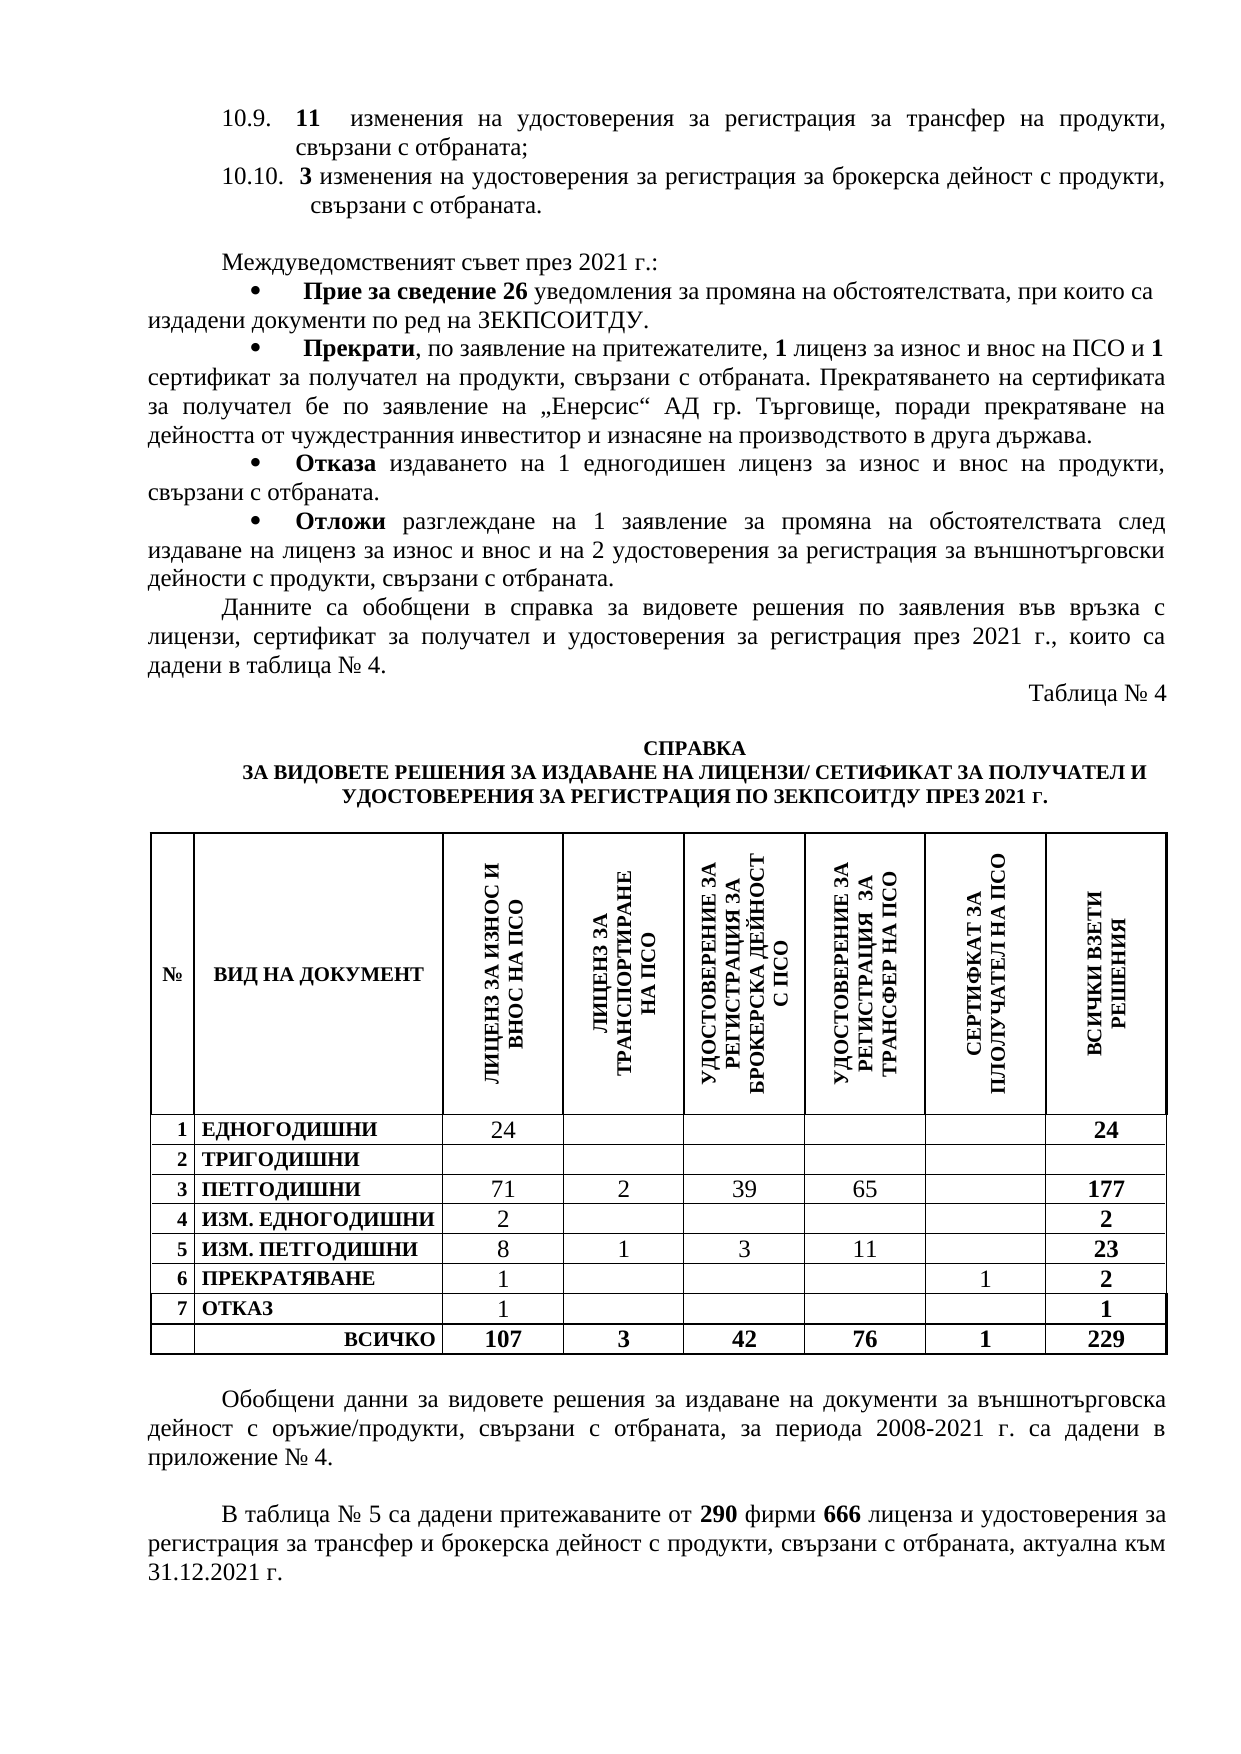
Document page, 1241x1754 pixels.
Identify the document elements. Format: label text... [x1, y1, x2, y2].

table_cell 3 [684, 1234, 804, 1263]
table_cell [684, 1264, 804, 1293]
table_cell [805, 1294, 925, 1322]
table_cell ИЗМ. ПЕТГОДИШНИ [195, 1234, 442, 1263]
table_header № [152, 834, 193, 1114]
table_cell [564, 1115, 683, 1144]
table_header ЛИЦЕНЗ ЗА ТРАНСПОРТИРАНЕ НА ПСО [564, 834, 683, 1114]
table_cell 3 [564, 1325, 683, 1353]
list Прекрати, по заявление на притежателите, 1 лиценз за износ и внос на ПСО и 1 [251, 333, 1167, 362]
table_header ВИД НА ДОКУМЕНТ [195, 834, 442, 1114]
table_cell [443, 1145, 563, 1173]
table_cell 2 [151, 1144, 194, 1173]
text издадени документи по ред на ЗЕКПСОИТДУ. [148, 305, 1167, 333]
table_cell [926, 1145, 1045, 1173]
table_cell ПРЕКРАТЯВАНЕ [195, 1264, 442, 1293]
table_cell 42 [684, 1325, 804, 1353]
table_header ЛИЦЕНЗ ЗА ИЗНОС И ВНОС НА ПСО [444, 834, 562, 1114]
table_cell ТРИГОДИШНИ [195, 1145, 442, 1173]
table_cell 1 [151, 1115, 194, 1144]
table_cell 107 [443, 1325, 563, 1353]
table_cell [805, 1145, 925, 1173]
table_header УДОСТОВЕРЕНИЕ ЗА РЕГИСТРАЦИЯ ЗА ТРАНСФЕР НА ПСО [806, 834, 924, 1114]
table_cell 65 [805, 1175, 925, 1203]
list Таблица № 4 [223, 678, 1167, 707]
table_cell [926, 1204, 1045, 1233]
table_cell [926, 1115, 1045, 1144]
table_cell ВСИЧКО [195, 1325, 442, 1353]
table_cell 3 [151, 1174, 194, 1203]
table_cell 1 [1046, 1294, 1165, 1322]
text Обобщени данни за видовете решения за издаване на документи за външнотърговска дейност с оръжие/продукти, свързани с отбраната, за периода 2008-2021 г. са дадени в приложение № 4. [148, 1384, 1167, 1470]
table_header СЕРТИФКАТ ЗА ПЛОЛУЧАТЕЛ НА ПСО [926, 834, 1045, 1114]
table_cell 1 [443, 1264, 563, 1293]
table_cell 39 [684, 1175, 804, 1203]
list Отказа издаването на 1 едногодишен лиценз за износ и внос на продукти, свързани с отбраната. [148, 448, 1167, 506]
table_cell [564, 1204, 683, 1233]
table_cell 24 [443, 1115, 563, 1144]
table_cell 24 [1046, 1115, 1166, 1144]
table_cell [564, 1294, 683, 1322]
table_cell [152, 1325, 194, 1353]
table_cell [1046, 1144, 1166, 1173]
table_cell 2 [564, 1175, 683, 1203]
table_cell 71 [443, 1175, 563, 1203]
table_cell [564, 1145, 683, 1173]
table_cell ИЗМ. ЕДНОГОДИШНИ [195, 1204, 442, 1233]
table_cell 2 [443, 1204, 563, 1233]
table_cell 2 [1046, 1263, 1166, 1293]
table_cell ПЕТГОДИШНИ [195, 1175, 442, 1203]
table_cell [805, 1264, 925, 1293]
table_cell ОТКАЗ [195, 1294, 442, 1322]
table_cell 7 [152, 1294, 194, 1322]
table_cell [926, 1234, 1045, 1263]
table_cell 1 [564, 1234, 683, 1263]
text сертификат за получател на продукти, свързани с отбраната. Прекратяването на сертификата за получател бе по заявление на „Енерсис“ АД гр. Търговище, поради прекратяване на дейността от чуждестранния инвеститор и изнасяне на производството в друга държава. [148, 362, 1167, 448]
table_cell [805, 1115, 925, 1144]
table_cell 6 [151, 1263, 194, 1293]
table_header ВСИЧКИ ВЗЕТИ РЕШЕНИЯ [1047, 834, 1165, 1114]
table_cell [684, 1204, 804, 1233]
table_cell [564, 1264, 683, 1293]
table_cell 4 [151, 1203, 194, 1233]
text Междуведомственият съвет през 2021 г.: [148, 247, 1167, 276]
list 11 изменения на удостоверения за регистрация за трансфер на продукти, свързани с отбраната; [221, 103, 1167, 161]
list СПРАВКА [223, 736, 1167, 760]
text Данните са обобщени в справка за видовете решения по заявления във връзка с лицензи, сертификат за получател и удостоверения за регистрация през 2021 г., които са дадени в таблица № 4. [148, 592, 1167, 678]
table_cell [926, 1294, 1045, 1322]
list Отложи разглеждане на 1 заявление за промяна на обстоятелствата след издаване на лиценз за износ и внос и на 2 удостоверения за регистрация за външнотърговски дейности с продукти, свързани с отбраната. [148, 506, 1167, 592]
table_cell [684, 1294, 804, 1322]
table_cell 23 [1046, 1233, 1166, 1263]
table_cell [926, 1175, 1045, 1203]
table_cell 1 [443, 1294, 563, 1322]
text В таблица № 5 са дадени притежаваните от 290 фирми 666 лиценза и удостоверения за регистрация за трансфер и брокерска дейност с продукти, свързани с отбраната, актуална към 31.12.2021 г. [148, 1499, 1167, 1585]
table_cell [805, 1204, 925, 1233]
table_header УДОСТОВЕРЕНИЕ ЗА РЕГИСТРАЦИЯ ЗА БРОКЕРСКА ДЕЙНОСТ С ПСО [685, 834, 804, 1114]
table_cell 1 [926, 1325, 1045, 1353]
table_cell [684, 1115, 804, 1144]
table_cell 11 [805, 1234, 925, 1263]
table_cell 8 [443, 1234, 563, 1263]
table_cell 177 [1046, 1174, 1166, 1203]
table_cell [684, 1145, 804, 1173]
table_cell ЕДНОГОДИШНИ [195, 1115, 442, 1144]
list за видовете решения за издаване на лицензи/ СЕТИФИКАТ ЗА ПОЛУЧАТЕЛ и удостоверения за регистрация по ЗЕКПСОИТДУ през 2021 г. [223, 760, 1167, 808]
list Прие за сведение 26 уведомления за промяна на обстоятелствата, при които са [251, 276, 1167, 305]
text 10.10. 3 изменения на удостоверения за регистрация за брокерска дейност с продукти, свързани с отбраната. [221, 161, 1167, 218]
table_cell 1 [926, 1264, 1045, 1293]
table_cell 76 [805, 1325, 925, 1353]
table_cell 2 [1046, 1203, 1166, 1233]
table_cell 229 [1046, 1325, 1165, 1353]
table_cell 5 [151, 1233, 194, 1263]
